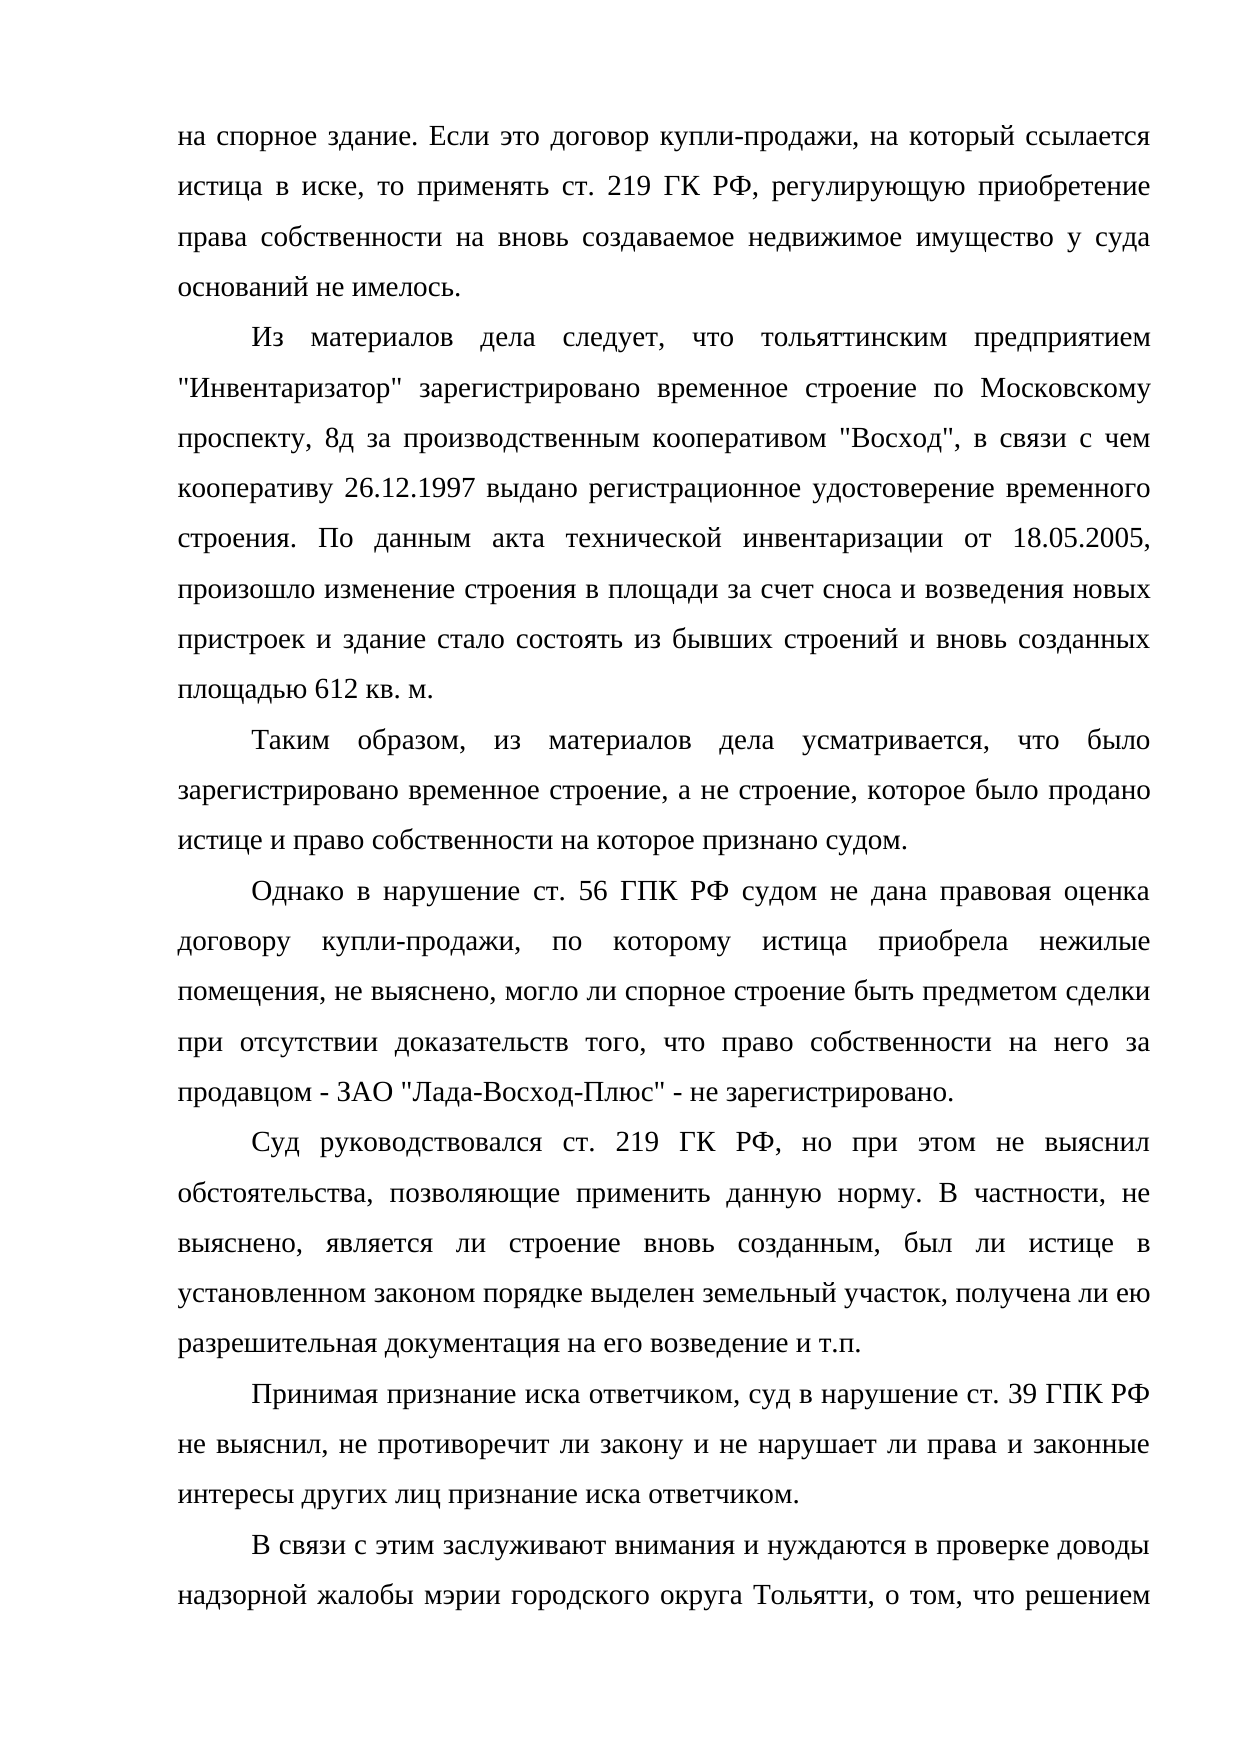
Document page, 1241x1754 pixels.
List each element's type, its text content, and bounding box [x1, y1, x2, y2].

text Суд руководствовался ст. 219 ГК РФ, но при этом не выяснил обстоятельства, позволяющие применить данную норму. В частности, не выяснено, является ли строение вновь созданным, был ли истице в установленном законом порядке выделен земельный участок, получена ли ею разрешительная документация на его возведение и т.п. [177, 1124, 1152, 1359]
text Из материалов дела следует, что тольяттинским предприятием "Инвентаризатор" зарегистрировано временное строение по Московскому проспекту, 8д за производственным кооперативом "Восход", в связи с чем кооперативу 26.12.1997 выдано регистрационное удостоверение временного строения. По данным акта технической инвентаризации от 18.05.2005, произошло изменение строения в площади за счет сноса и возведения новых пристроек и здание стало состоять из бывших строений и вновь созданных площадью 612 кв. м. [177, 319, 1152, 705]
text Таким образом, из материалов дела усматривается, что было зарегистрировано временное строение, а не строение, которое было продано истице и право собственности на которое признано судом. [177, 722, 1152, 856]
text Принимая признание иска ответчиком, суд в нарушение ст. 39 ГПК РФ не выяснил, не противоречит ли закону и не нарушает ли права и законные интересы других лиц признание иска ответчиком. [177, 1376, 1152, 1510]
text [177, 118, 1152, 303]
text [177, 1527, 1152, 1611]
text Однако в нарушение ст. 56 ГПК РФ судом не дана правовая оценка договору купли-продажи, по которому истица приобрела нежилые помещения, не выяснено, могло ли спорное строение быть предметом сделки при отсутствии доказательств того, что право собственности на него за продавцом - ЗАО "Лада-Восход-Плюс" - не зарегистрировано. [177, 873, 1152, 1108]
